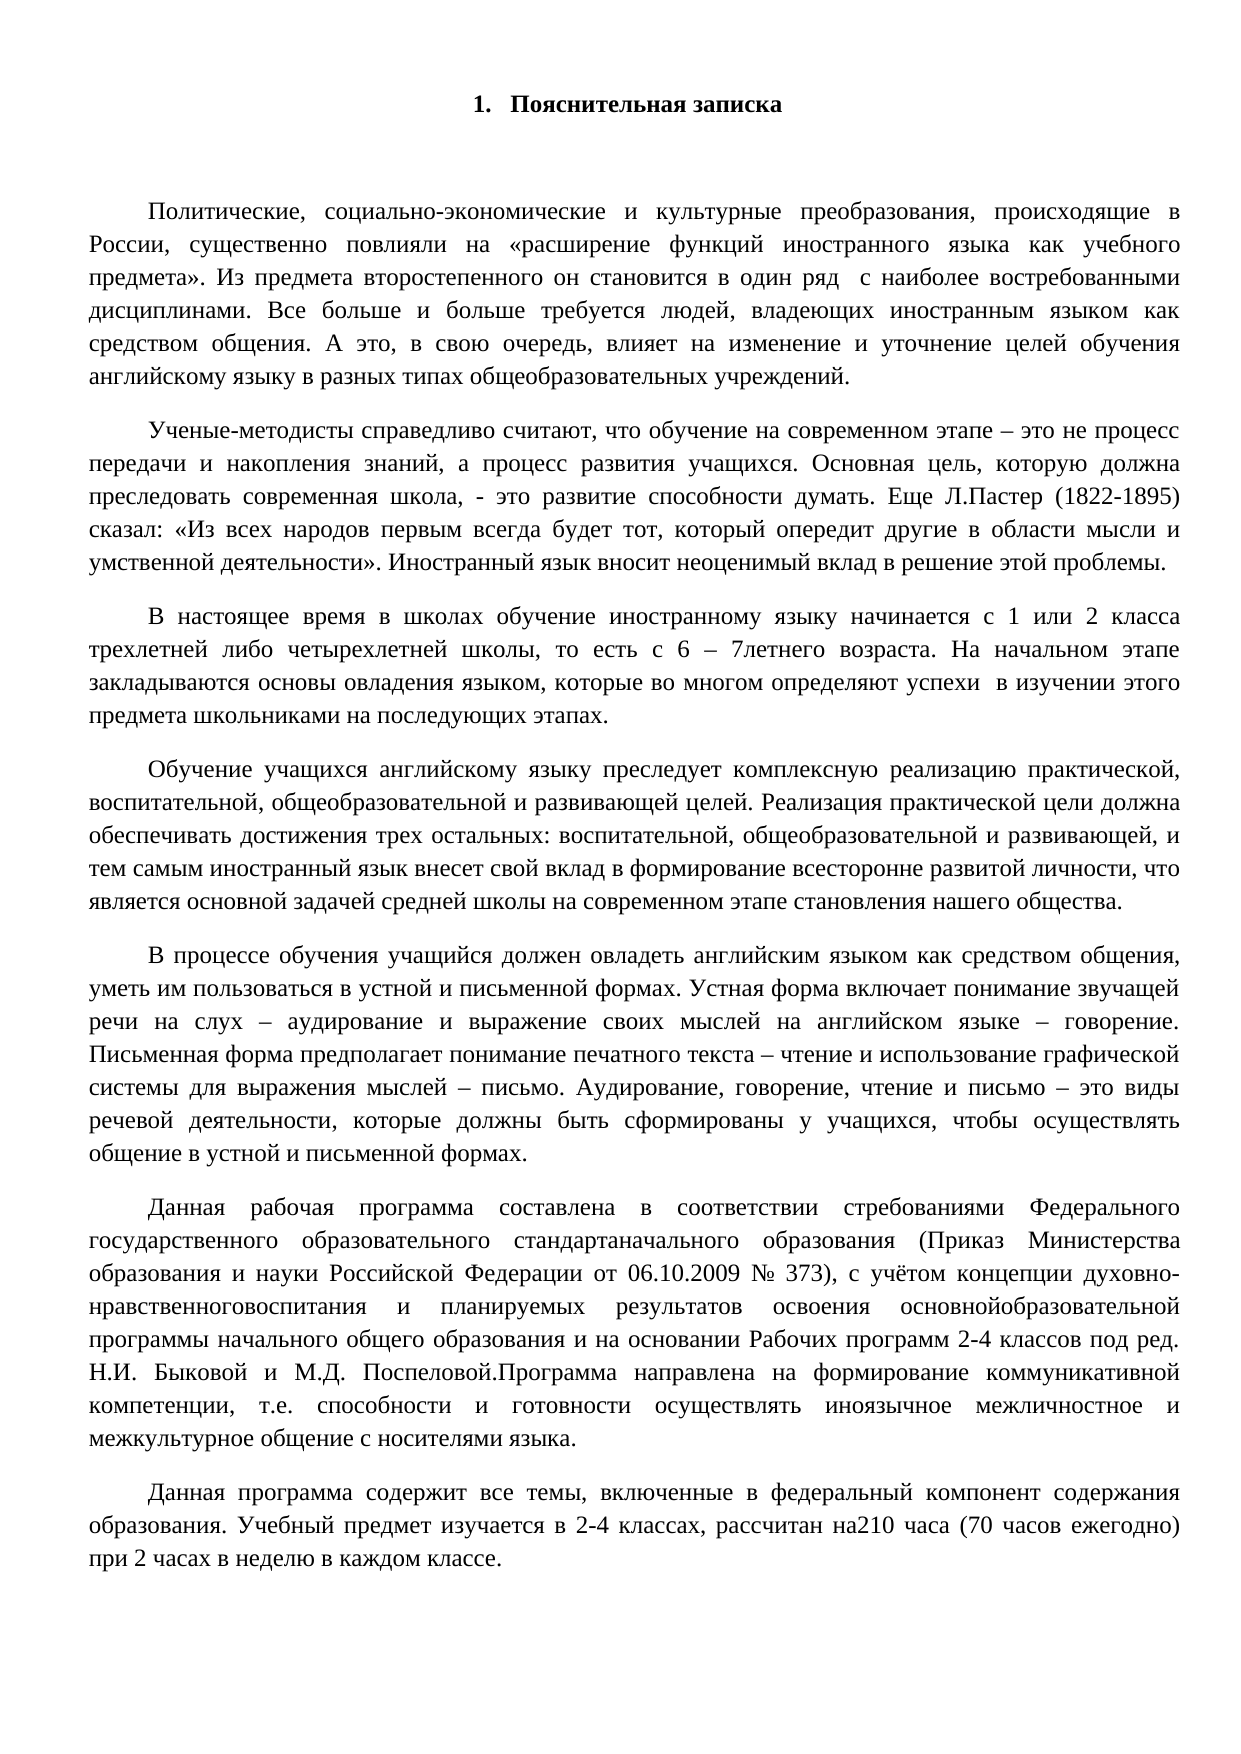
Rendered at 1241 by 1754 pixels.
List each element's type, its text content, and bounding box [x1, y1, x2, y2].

text Данная рабочая программа составлена в соответствии стребованиями Федерального государственного образовательного стандартаначального образования (Приказ Министерства образования и науки Российской Федерации от 06.10.2009 № 373), с учётом концепции духовно-нравственноговоспитания и планируемых результатов освоения основнойобразовательной программы начального общего образования и на основании Рабочих программ 2-4 классов под ред. Н.И. Быковой и М.Д. Поспеловой.Программа направлена на формирование коммуникативной компетенции, т.е. способности и готовности осуществлять иноязычное межличностное и межкультурное общение с носителями языка. [88, 1192, 1181, 1452]
list Пояснительная записка [473, 89, 1181, 117]
text Обучение учащихся английскому языку преследует комплексную реализацию практической, воспитательной, общеобразовательной и развивающей целей. Реализация практической цели должна обеспечивать достижения трех остальных: воспитательной, общеобразовательной и развивающей, и тем самым иностранный язык внесет свой вклад в формирование всесторонне развитой личности, что является основной задачей средней школы на современном этапе становления нашего общества. [88, 754, 1181, 915]
text В процессе обучения учащийся должен овладеть английским языком как средством общения, уметь им пользоваться в устной и письменной формах. Устная форма включает понимание звучащей речи на слух – аудирование и выражение своих мыслей на английском языке – говорение. Письменная форма предполагает понимание печатного текста – чтение и использование графической системы для выражения мыслей – письмо. Аудирование, говорение, чтение и письмо – это виды речевой деятельности, которые должны быть сформированы у учащихся, чтобы осуществлять общение в устной и письменной формах. [88, 940, 1181, 1167]
text Политические, социально-экономические и культурные преобразования, происходящие в России, существенно повлияли на «расширение функций иностранного языка как учебного предмета». Из предмета второстепенного он становится в один ряд с наиболее востребованными дисциплинами. Все больше и больше требуется людей, владеющих иностранным языком как средством общения. А это, в свою очередь, влияет на изменение и уточнение целей обучения английскому языку в разных типах общеобразовательных учреждений. [88, 196, 1181, 390]
text Данная программа содержит все темы, включенные в федеральный компонент содержания образования. Учебный предмет изучается в 2-4 классах, рассчитан на210 часа (70 часов ежегодно) при 2 часах в неделю в каждом классе. [88, 1477, 1181, 1572]
text Ученые-методисты справедливо считают, что обучение на современном этапе – это не процесс передачи и накопления знаний, а процесс развития учащихся. Основная цель, которую должна преследовать современная школа, - это развитие способности думать. Еще Л.Пастер (1822-1895) сказал: «Из всех народов первым всегда будет тот, который опередит другие в области мысли и умственной деятельности». Иностранный язык вносит неоценимый вклад в решение этой проблемы. [88, 415, 1181, 576]
text В настоящее время в школах обучение иностранному языку начинается с 1 или 2 класса трехлетней либо четырехлетней школы, то есть с 6 – 7летнего возраста. На начальном этапе закладываются основы овладения языком, которые во многом определяют успехи в изучении этого предмета школьниками на последующих этапах. [88, 601, 1181, 729]
